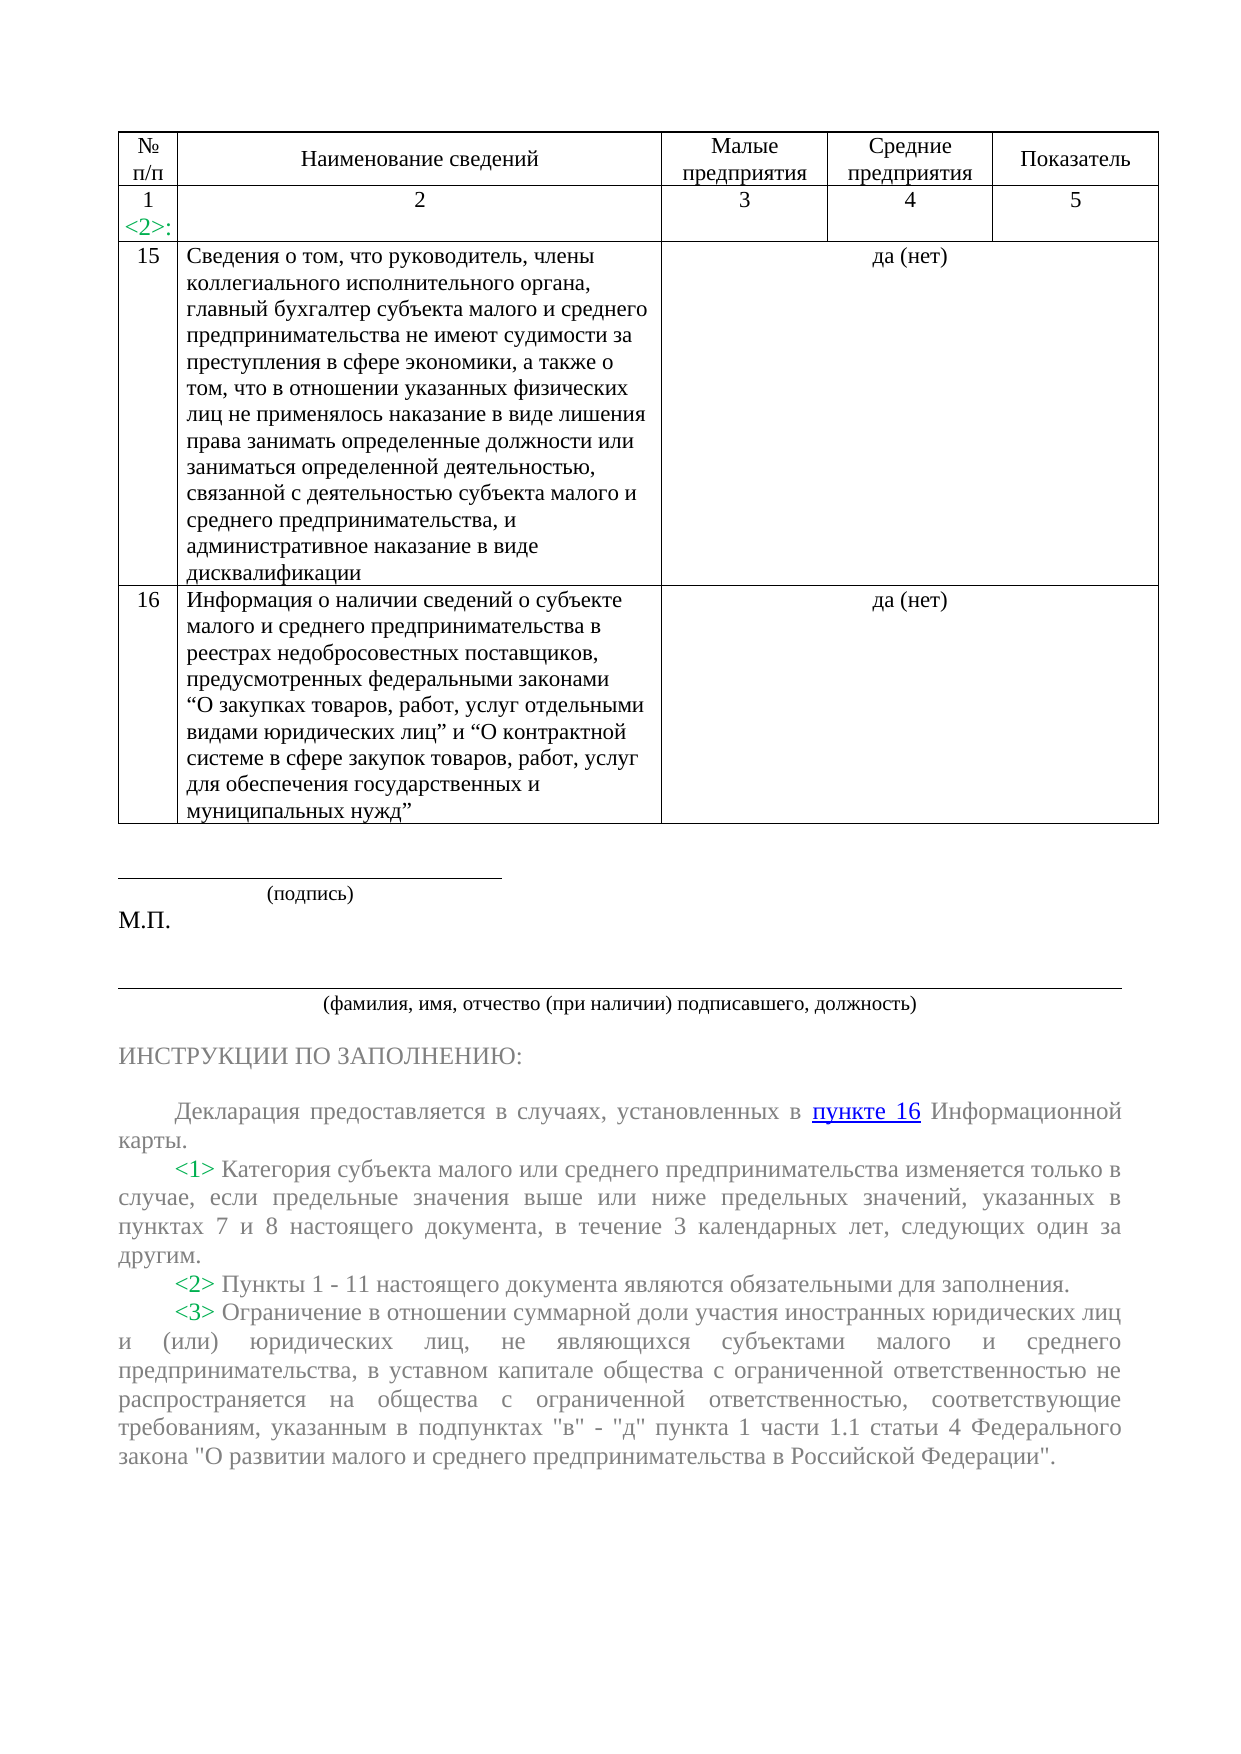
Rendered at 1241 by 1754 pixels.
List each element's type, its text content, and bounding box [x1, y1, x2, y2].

table_header Средние предприятия [828, 133, 992, 185]
text ИНСТРУКЦИИ ПО ЗАПОЛНЕНИЮ: [118, 1041, 1122, 1070]
table_cell 16 [119, 586, 177, 823]
table_header Малые предприятия [662, 133, 827, 185]
table_cell 15 [119, 242, 177, 585]
table_cell да (нет) [662, 586, 1158, 823]
text Декларация предоставляется в случаях, установленных в пункте 16 Информационной карты. [118, 1096, 1122, 1154]
text М.П. [118, 905, 1122, 934]
table_cell 1 <2>: [119, 186, 177, 241]
text (фамилия, имя, отчество (при наличии) подписавшего, должность) [118, 989, 1122, 1015]
table_cell 2 [178, 186, 661, 241]
text (подпись) [118, 879, 502, 905]
text <1> Категория субъекта малого или среднего предпринимательства изменяется только в случае, если предельные значения выше или ниже предельных значений, указанных в пунктах 7 и 8 настоящего документа, в течение 3 календарных лет, следующих один за другим. [118, 1154, 1122, 1269]
text <3> Ограничение в отношении суммарной доли участия иностранных юридических лиц и (или) юридических лиц, не являющихся субъектами малого и среднего предпринимательства, в уставном капитале общества с ограниченной ответственностью не распространяется на общества с ограниченной ответственностью, соответствующие требованиям, указанным в подпунктах "в" - "д" пункта 1 части 1.1 статьи 4 Федерального закона "О развитии малого и среднего предпринимательства в Российской Федерации". [118, 1297, 1122, 1470]
table_cell Сведения о том, что руководитель, члены коллегиального исполнительного органа, главный бухгалтер субъекта малого и среднего предпринимательства не имеют судимости за преступления в сфере экономики, а также о том, что в отношении указанных физических лиц не применялось наказание в виде лишения права занимать определенные должности или заниматься определенной деятельностью, связанной с деятельностью субъекта малого и среднего предпринимательства, и административное наказание в виде дисквалификации [178, 242, 661, 585]
table_header Наименование сведений [178, 133, 661, 185]
table_header № п/п [119, 133, 177, 185]
table_cell да (нет) [662, 242, 1158, 585]
table_cell 3 [662, 186, 827, 241]
text <2> Пункты 1 - 11 настоящего документа являются обязательными для заполнения. [118, 1269, 1122, 1297]
table_header Показатель [993, 133, 1158, 185]
table_cell 5 [993, 186, 1158, 241]
table_cell Информация о наличии сведений о субъекте малого и среднего предпринимательства в реестрах недобросовестных поставщиков, предусмотренных федеральными законами “О закупках товаров, работ, услуг отдельными видами юридических лиц” и “О контрактной системе в сфере закупок товаров, работ, услуг для обеспечения государственных и муниципальных нужд” [178, 586, 661, 823]
table_cell 4 [828, 186, 992, 241]
